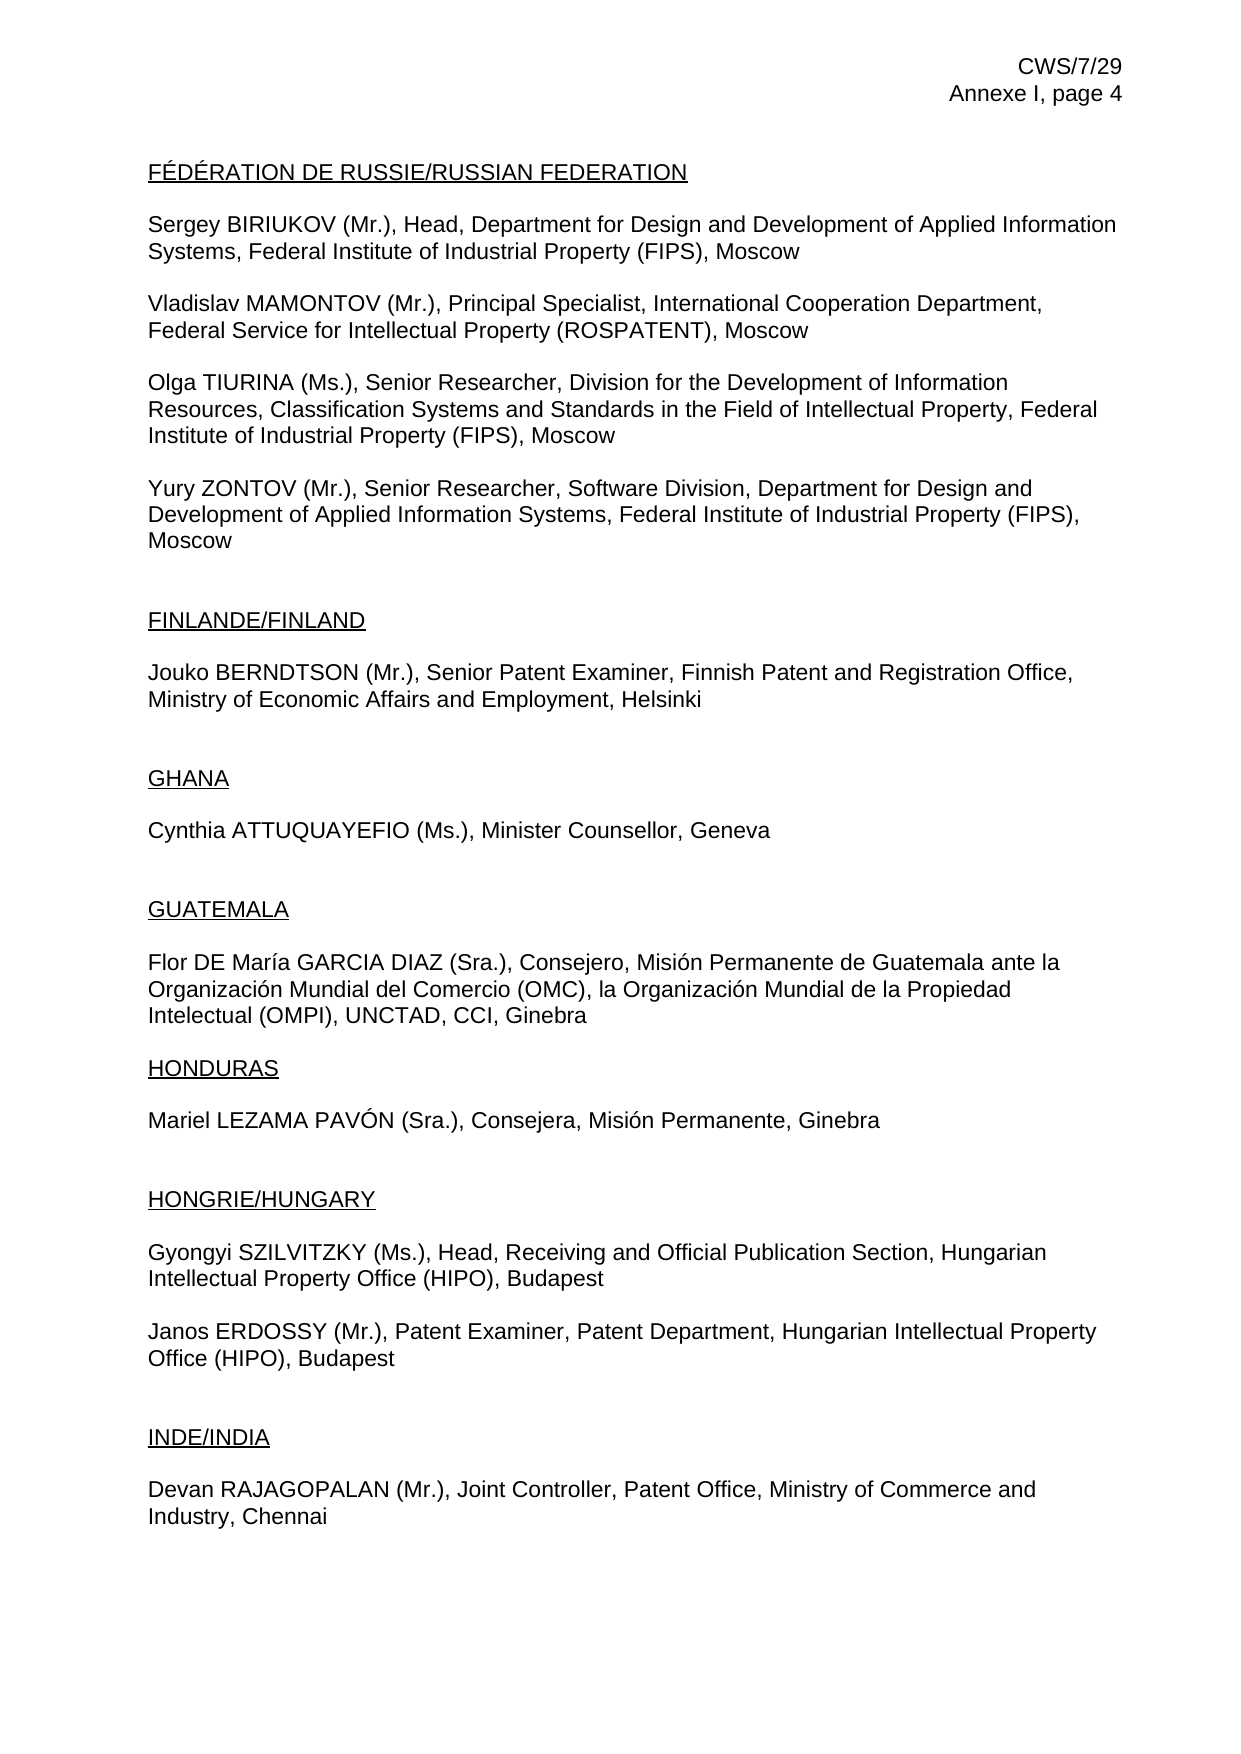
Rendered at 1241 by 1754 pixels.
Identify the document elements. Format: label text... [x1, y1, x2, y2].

text Jouko BERNDTSON (Mr.), Senior Patent Examiner, Finnish Patent and Registration Office, Ministry of Economic Affairs and Employment, Helsinki [148, 659, 1122, 712]
text Gyongyi SZILVITZKY (Ms.), Head, Receiving and Official Publication Section, Hungarian Intellectual Property Office (HIPO), Budapest [148, 1239, 1122, 1292]
text GUATEMALA [148, 896, 1122, 923]
text Cynthia ATTUQUAYEFIO (Ms.), Minister Counsellor, Geneva [148, 817, 1122, 844]
text HONDURAS [148, 1054, 1122, 1081]
text HONGRIE/HUNGARY [148, 1186, 1122, 1213]
text FINLANDE/FINLAND [148, 607, 1122, 633]
text INDE/INDIA [148, 1423, 1122, 1450]
text Sergey BIRIUKOV (Mr.), Head, Department for Design and Development of Applied Information Systems, Federal Institute of Industrial Property (FIPS), Moscow [148, 211, 1122, 264]
text Vladislav MAMONTOV (Mr.), Principal Specialist, International Cooperation Department, Federal Service for Intellectual Property (ROSPATENT), Moscow [148, 290, 1122, 343]
text Yury ZONTOV (Mr.), Senior Researcher, Software Division, Department for Design and Development of Applied Information Systems, Federal Institute of Industrial Property (FIPS), Moscow [148, 475, 1122, 554]
text Mariel LEZAMA PAVÓN (Sra.), Consejera, Misión Permanente, Ginebra [148, 1107, 1122, 1134]
text GHANA [148, 765, 1122, 791]
text Olga TIURINA (Ms.), Senior Researcher, Division for the Development of Information Resources, Classification Systems and Standards in the Field of Intellectual Property, Federal Institute of Industrial Property (FIPS), Moscow [148, 369, 1122, 448]
text Janos ERDOSSY (Mr.), Patent Examiner, Patent Department, Hungarian Intellectual Property Office (HIPO), Budapest [148, 1318, 1122, 1371]
text Flor DE María GARCIA DIAZ (Sra.), Consejero, Misión Permanente de Guatemala ante la Organización Mundial del Comercio (OMC), la Organización Mundial de la Propiedad Intelectual (OMPI), UNCTAD, CCI, Ginebra [148, 949, 1122, 1028]
text FÉDÉRATION DE RUSSIE/RUSSIAN FEDERATION [148, 158, 1122, 185]
text Devan RAJAGOPALAN (Mr.), Joint Controller, Patent Office, Ministry of Commerce and Industry, Chennai [148, 1476, 1122, 1529]
